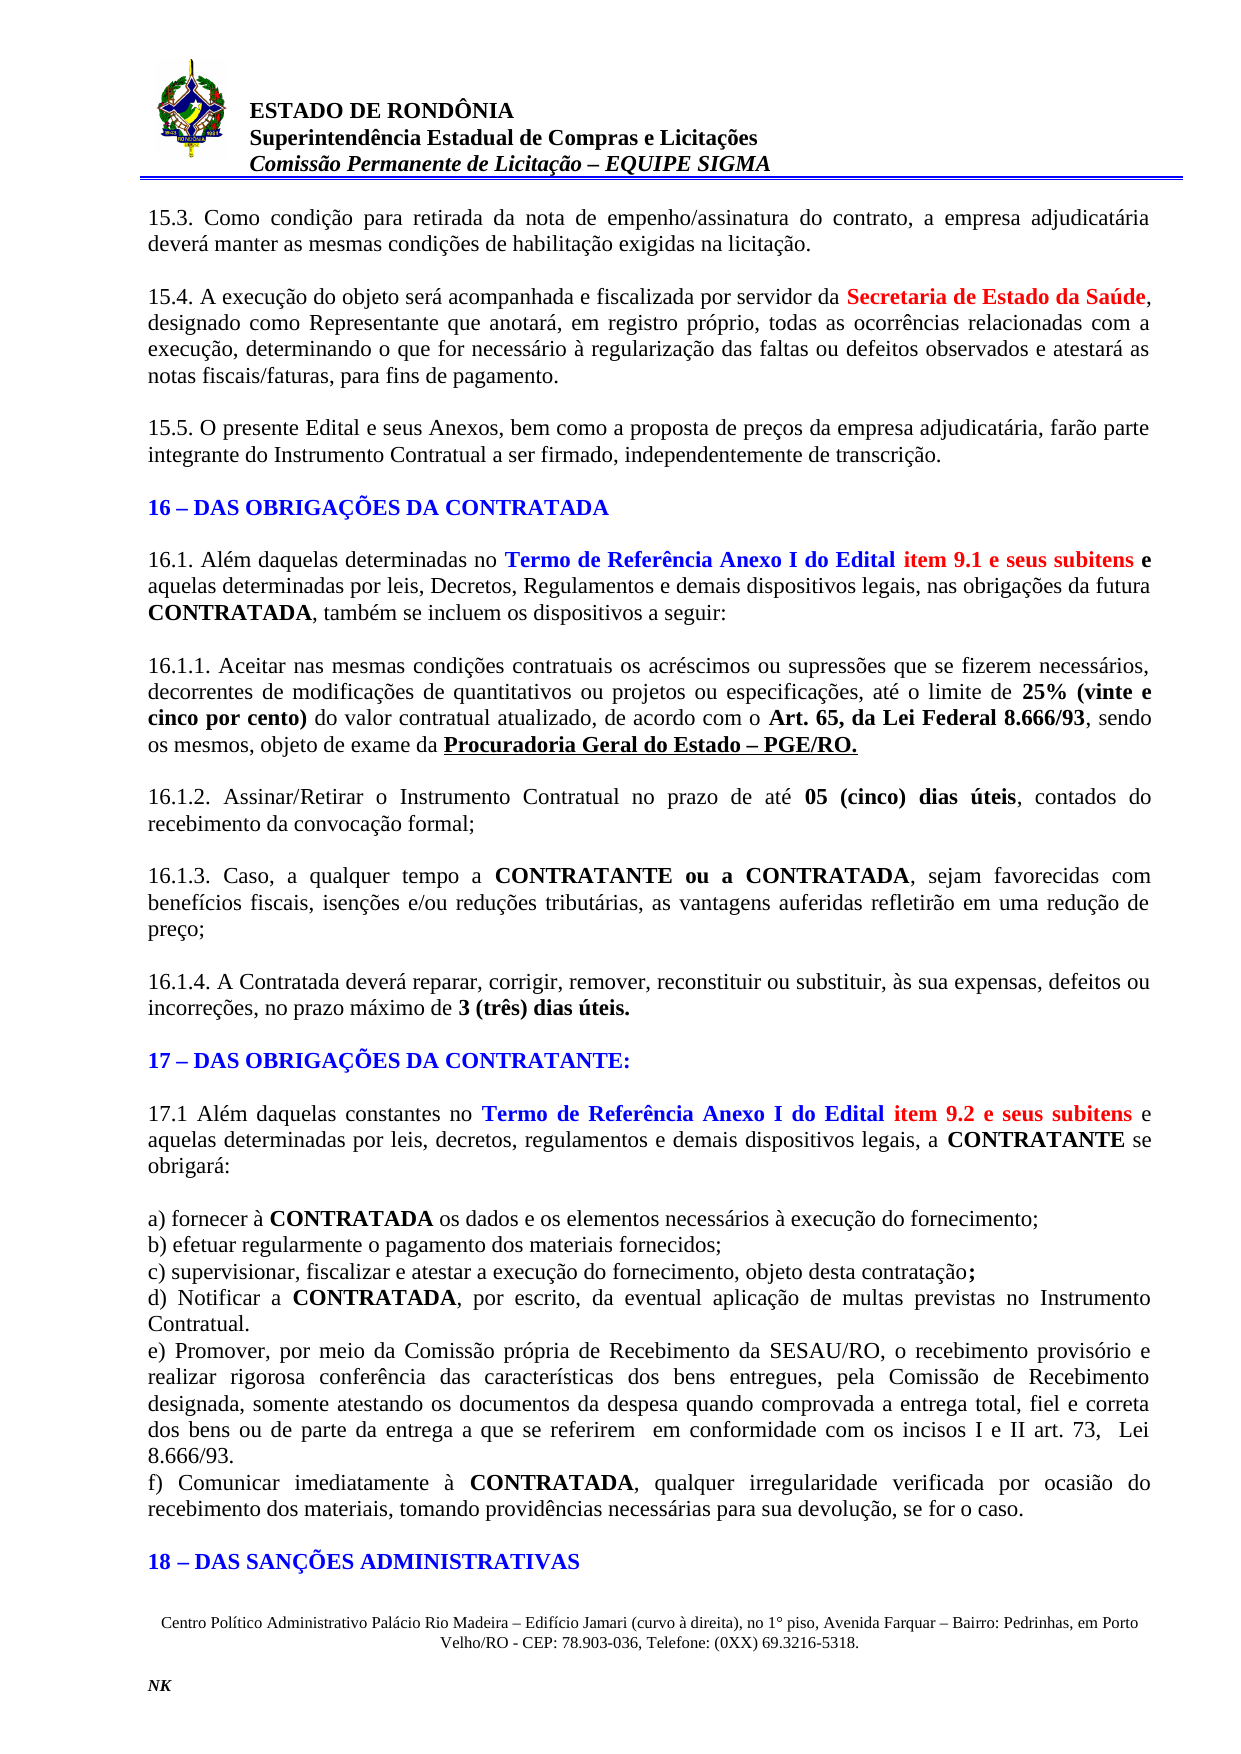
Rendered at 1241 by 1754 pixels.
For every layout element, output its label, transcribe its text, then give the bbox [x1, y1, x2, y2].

text 15.3. Como condição para retirada da nota de empenho/assinatura do contrato, a empresa adjudicatária deverá manter as mesmas condições de habilitação exigidas na licitação. [148, 204, 1152, 256]
text c) supervisionar, fiscalizar e atestar a execução do fornecimento, objeto desta contratação; [148, 1258, 1152, 1284]
text 16.1.1. Aceitar nas mesmas condições contratuais os acréscimos ou supressões que se fizerem necessários, decorrentes de modificações de quantitativos ou projetos ou especificações, até o limite de 25% (vinte e cinco por cento) do valor contratual atualizado, de acordo com o Art. 65, da Lei Federal 8.666/93, sendo os mesmos, objeto de exame da Procuradoria Geral do Estado – PGE/RO. [148, 652, 1152, 757]
text 17.1 Além daquelas constantes no Termo de Referência Anexo I do Edital item 9.2 e seus subitens e aquelas determinadas por leis, decretos, regulamentos e demais dispositivos legais, a CONTRATANTE se obrigará: [148, 1100, 1152, 1179]
picture [155, 59, 228, 159]
text 16 – DAS OBRIGAÇÕES DA CONTRATADA [148, 493, 1152, 520]
list – DAS SANÇÕES ADMINISTRATIVAS [148, 1548, 1152, 1574]
text 17 – DAS OBRIGAÇÕES DA CONTRATANTE: [148, 1047, 1152, 1073]
text 16.1.2. Assinar/Retirar o Instrumento Contratual no prazo de até 05 (cinco) dias úteis, contados do recebimento da convocação formal; [148, 783, 1152, 836]
text d) Notificar a CONTRATADA, por escrito, da eventual aplicação de multas previstas no Instrumento Contratual. [148, 1284, 1152, 1337]
text e) Promover, por meio da Comissão própria de Recebimento da SESAU/RO, o recebimento provisório e realizar rigorosa conferência das características dos bens entregues, pela Comissão de Recebimento designada, somente atestando os documentos da despesa quando comprovada a entrega total, fiel e correta dos bens ou de parte da entrega a que se referirem em conformidade com os incisos I e II art. 73, Lei 8.666/93. [148, 1337, 1152, 1469]
text a) fornecer à CONTRATADA os dados e os elementos necessários à execução do fornecimento; [148, 1205, 1152, 1231]
text 15.5. O presente Edital e seus Anexos, bem como a proposta de preços da empresa adjudicatária, farão parte integrante do Instrumento Contratual a ser firmado, independentemente de transcrição. [148, 414, 1152, 467]
text f) Comunicar imediatamente à CONTRATADA, qualquer irregularidade verificada por ocasião do recebimento dos materiais, tomando providências necessárias para sua devolução, se for o caso. [148, 1469, 1152, 1521]
text b) efetuar regularmente o pagamento dos materiais fornecidos; [148, 1231, 1152, 1258]
text 15.4. A execução do objeto será acompanhada e fiscalizada por servidor da Secretaria de Estado da Saúde, designado como Representante que anotará, em registro próprio, todas as ocorrências relacionadas com a execução, determinando o que for necessário à regularização das faltas ou defeitos observados e atestará as notas fiscais/faturas, para fins de pagamento. [148, 283, 1152, 388]
text 16.1.3. Caso, a qualquer tempo a CONTRATANTE ou a CONTRATADA, sejam favorecidas com benefícios fiscais, isenções e/ou reduções tributárias, as vantagens auferidas refletirão em uma redução de preço; [148, 862, 1152, 942]
text 16.1.4. A Contratada deverá reparar, corrigir, remover, reconstituir ou substituir, às sua expensas, defeitos ou incorreções, no prazo máximo de 3 (três) dias úteis. [148, 968, 1152, 1021]
text 16.1. Além daquelas determinadas no Termo de Referência Anexo I do Edital item 9.1 e seus subitens e aquelas determinadas por leis, Decretos, Regulamentos e demais dispositivos legais, nas obrigações da futura CONTRATADA, também se incluem os dispositivos a seguir: [148, 546, 1152, 625]
